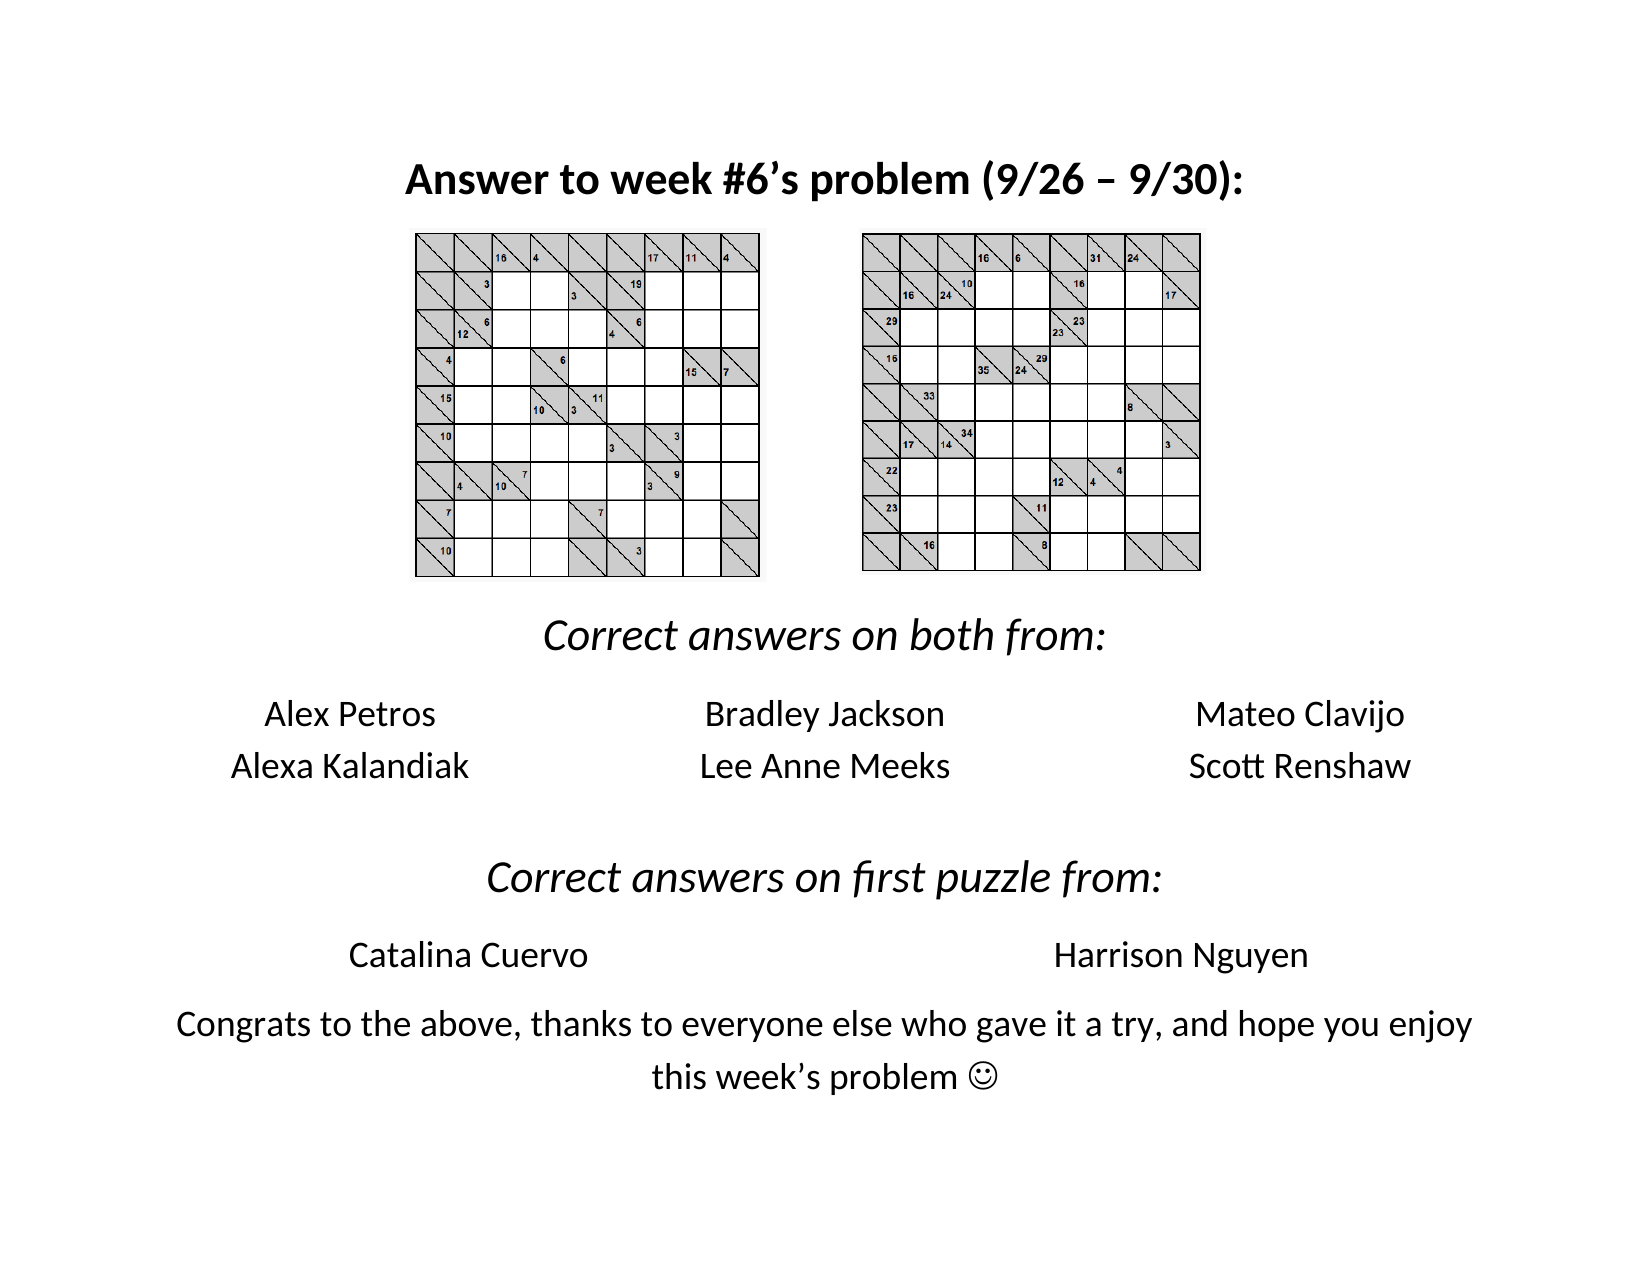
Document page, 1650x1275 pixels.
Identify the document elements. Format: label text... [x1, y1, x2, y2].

text Lee Anne Meeks [625, 742, 1025, 788]
picture [409, 228, 767, 582]
text Bradley Jackson [625, 689, 1025, 735]
text Harrison Nguyen [862, 931, 1500, 977]
text Alex Petros [150, 689, 550, 735]
text Congrats to the above, thanks to everyone else who gave it a try, and hope you enjoy this week’s problem [150, 1000, 1500, 1099]
text Mateo Clavijo [1100, 689, 1500, 735]
text Correct answers on first puzzle from: [150, 848, 1500, 903]
text Answer to week #6’s problem (9/26 – 9/30): [150, 150, 1500, 206]
picture [859, 228, 1207, 575]
text Correct answers on both from: [150, 606, 1500, 662]
text Scott Renshaw [1100, 742, 1500, 788]
text Alexa Kalandiak [150, 742, 550, 788]
text Catalina Cuervo [150, 931, 787, 977]
